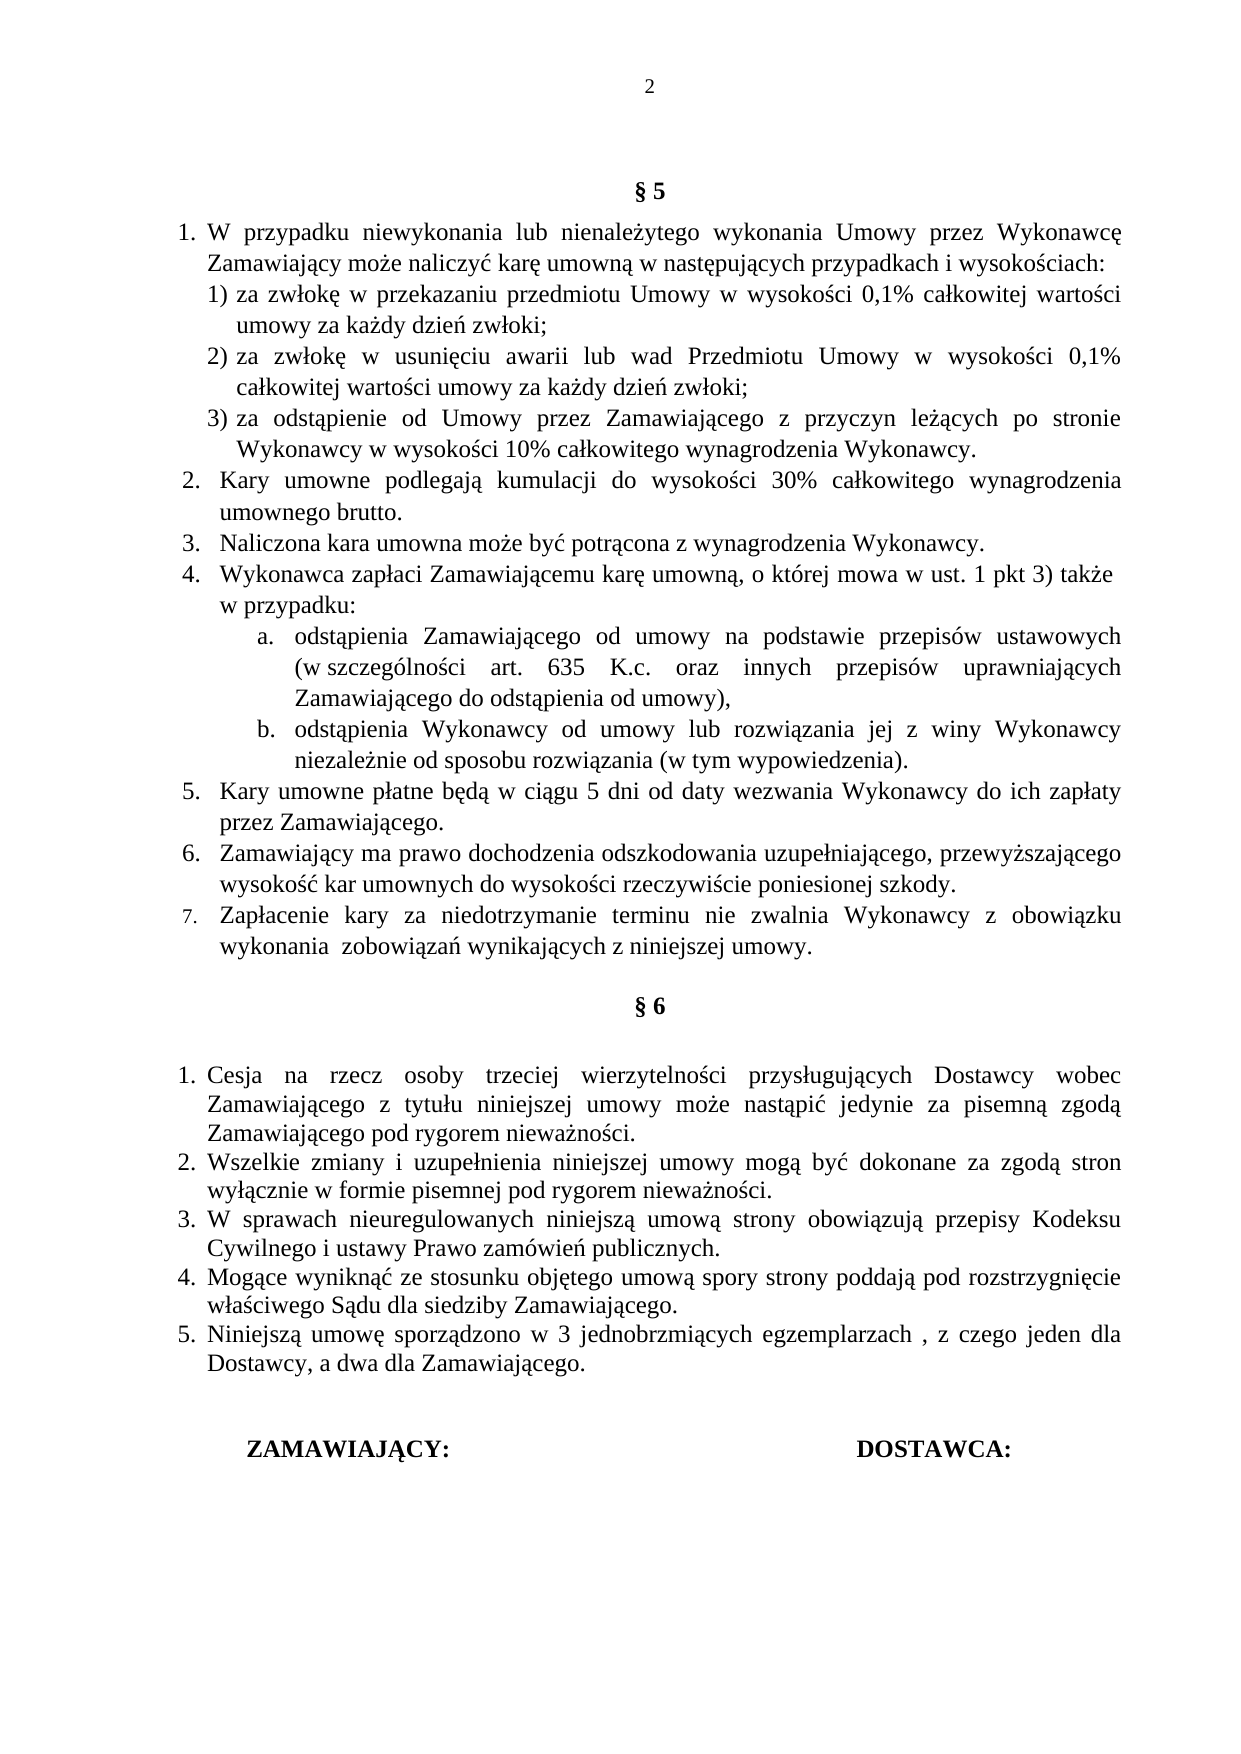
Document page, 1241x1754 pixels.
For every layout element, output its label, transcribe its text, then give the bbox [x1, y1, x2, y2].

list za zwłokę w usunięciu awarii lub wad Przedmiotu Umowy w wysokości 0,1% całkowitej wartości umowy za każdy dzień zwłoki; [207, 341, 1122, 401]
list za odstąpienie od Umowy przez Zamawiającego z przyczyn leżących po stronie Wykonawcy w wysokości 10% całkowitego wynagrodzenia Wykonawcy. [207, 403, 1122, 463]
list Wykonawca zapłaci Zamawiającemu karę umowną, o której mowa w ust. 1 pkt 3) także w przypadku: [182, 559, 1122, 618]
list Zamawiający ma prawo dochodzenia odszkodowania uzupełniającego, przewyższającego wysokość kar umownych do wysokości rzeczywiście poniesionej szkody. [182, 838, 1122, 898]
list Mogące wyniknąć ze stosunku objętego umową spory strony poddają pod rozstrzygnięcie właściwego Sądu dla siedziby Zamawiającego. [177, 1262, 1122, 1319]
list Cesja na rzecz osoby trzeciej wierzytelności przysługujących Dostawcy wobec Zamawiającego z tytułu niniejszej umowy może nastąpić jedynie za pisemną zgodą Zamawiającego pod rygorem nieważności. [177, 1060, 1122, 1147]
list W przypadku niewykonania lub nienależytego wykonania Umowy przez Wykonawcę Zamawiający może naliczyć karę umowną w następujących przypadkach i wysokościach: [177, 217, 1122, 277]
list Wszelkie zmiany i uzupełnienia niniejszej umowy mogą być dokonane za zgodą stron wyłącznie w formie pisemnej pod rygorem nieważności. [177, 1147, 1122, 1204]
list odstąpienia Zamawiającego od umowy na podstawie przepisów ustawowych (w szczególności art. 635 K.c. oraz innych przepisów uprawniających Zamawiającego do odstąpienia od umowy), [257, 621, 1122, 712]
list Kary umowne podlegają kumulacji do wysokości 30% całkowitego wynagrodzenia umownego brutto. [182, 466, 1122, 525]
text § 6 [177, 991, 1122, 1020]
list za zwłokę w przekazaniu przedmiotu Umowy w wysokości 0,1% całkowitej wartości umowy za każdy dzień zwłoki; [207, 279, 1122, 339]
list Kary umowne płatne będą w ciągu 5 dni od daty wezwania Wykonawcy do ich zapłaty przez Zamawiającego. [182, 776, 1122, 836]
list Zapłacenie kary za niedotrzymanie terminu nie zwalnia Wykonawcy z obowiązku wykonania zobowiązań wynikających z niniejszej umowy. [182, 900, 1122, 960]
list Niniejszą umowę sporządzono w 3 jednobrzmiących egzemplarzach , z czego jeden dla Dostawcy, a dwa dla Zamawiającego. [177, 1319, 1122, 1377]
text ZAMAWIAJĄCY: DOSTAWCA: [215, 1434, 1122, 1463]
text § 5 [177, 176, 1122, 205]
list Naliczona kara umowna może być potrącona z wynagrodzenia Wykonawcy. [182, 528, 1122, 556]
list odstąpienia Wykonawcy od umowy lub rozwiązania jej z winy Wykonawcy niezależnie od sposobu rozwiązania (w tym wypowiedzenia). [257, 714, 1122, 774]
list W sprawach nieuregulowanych niniejszą umową strony obowiązują przepisy Kodeksu Cywilnego i ustawy Prawo zamówień publicznych. [177, 1204, 1122, 1262]
